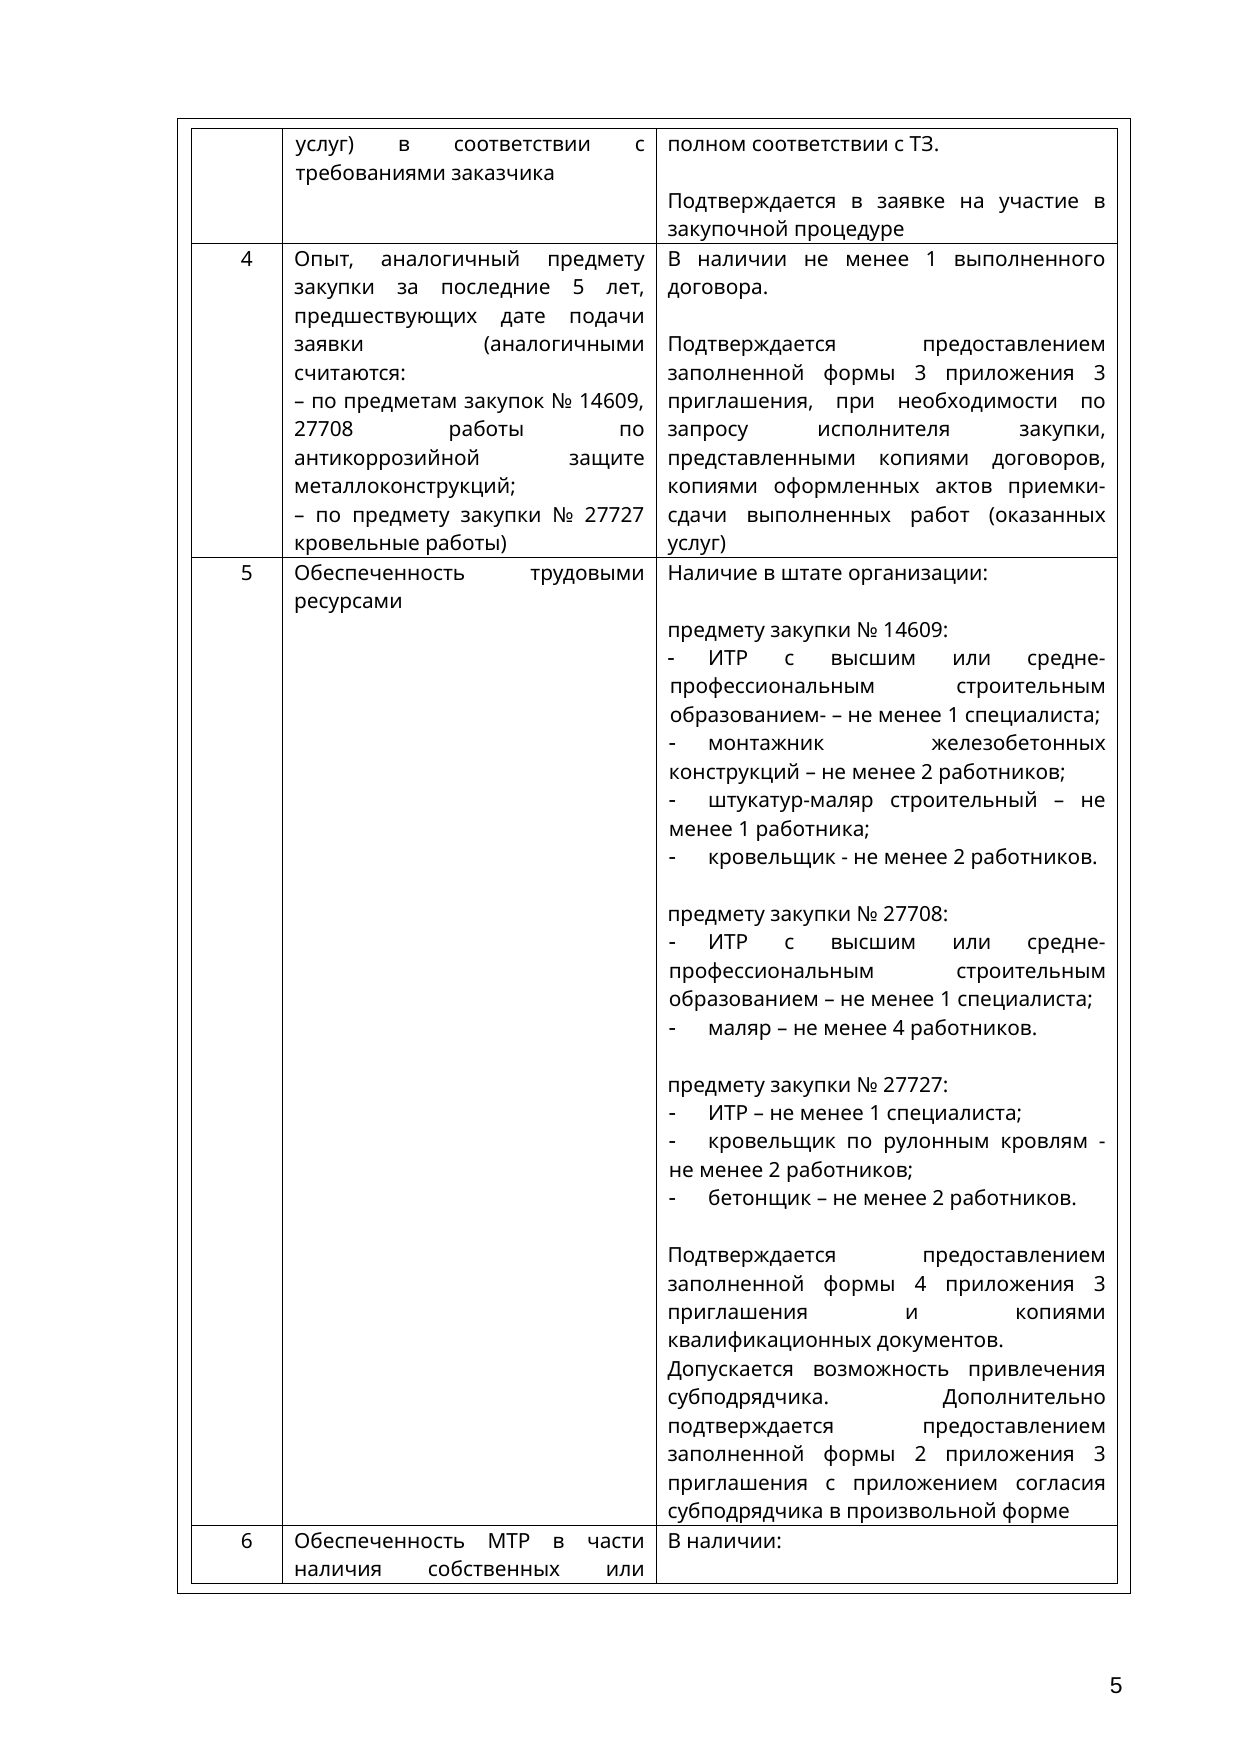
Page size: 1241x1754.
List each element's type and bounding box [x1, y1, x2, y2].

table_cell [178, 119, 1130, 1593]
